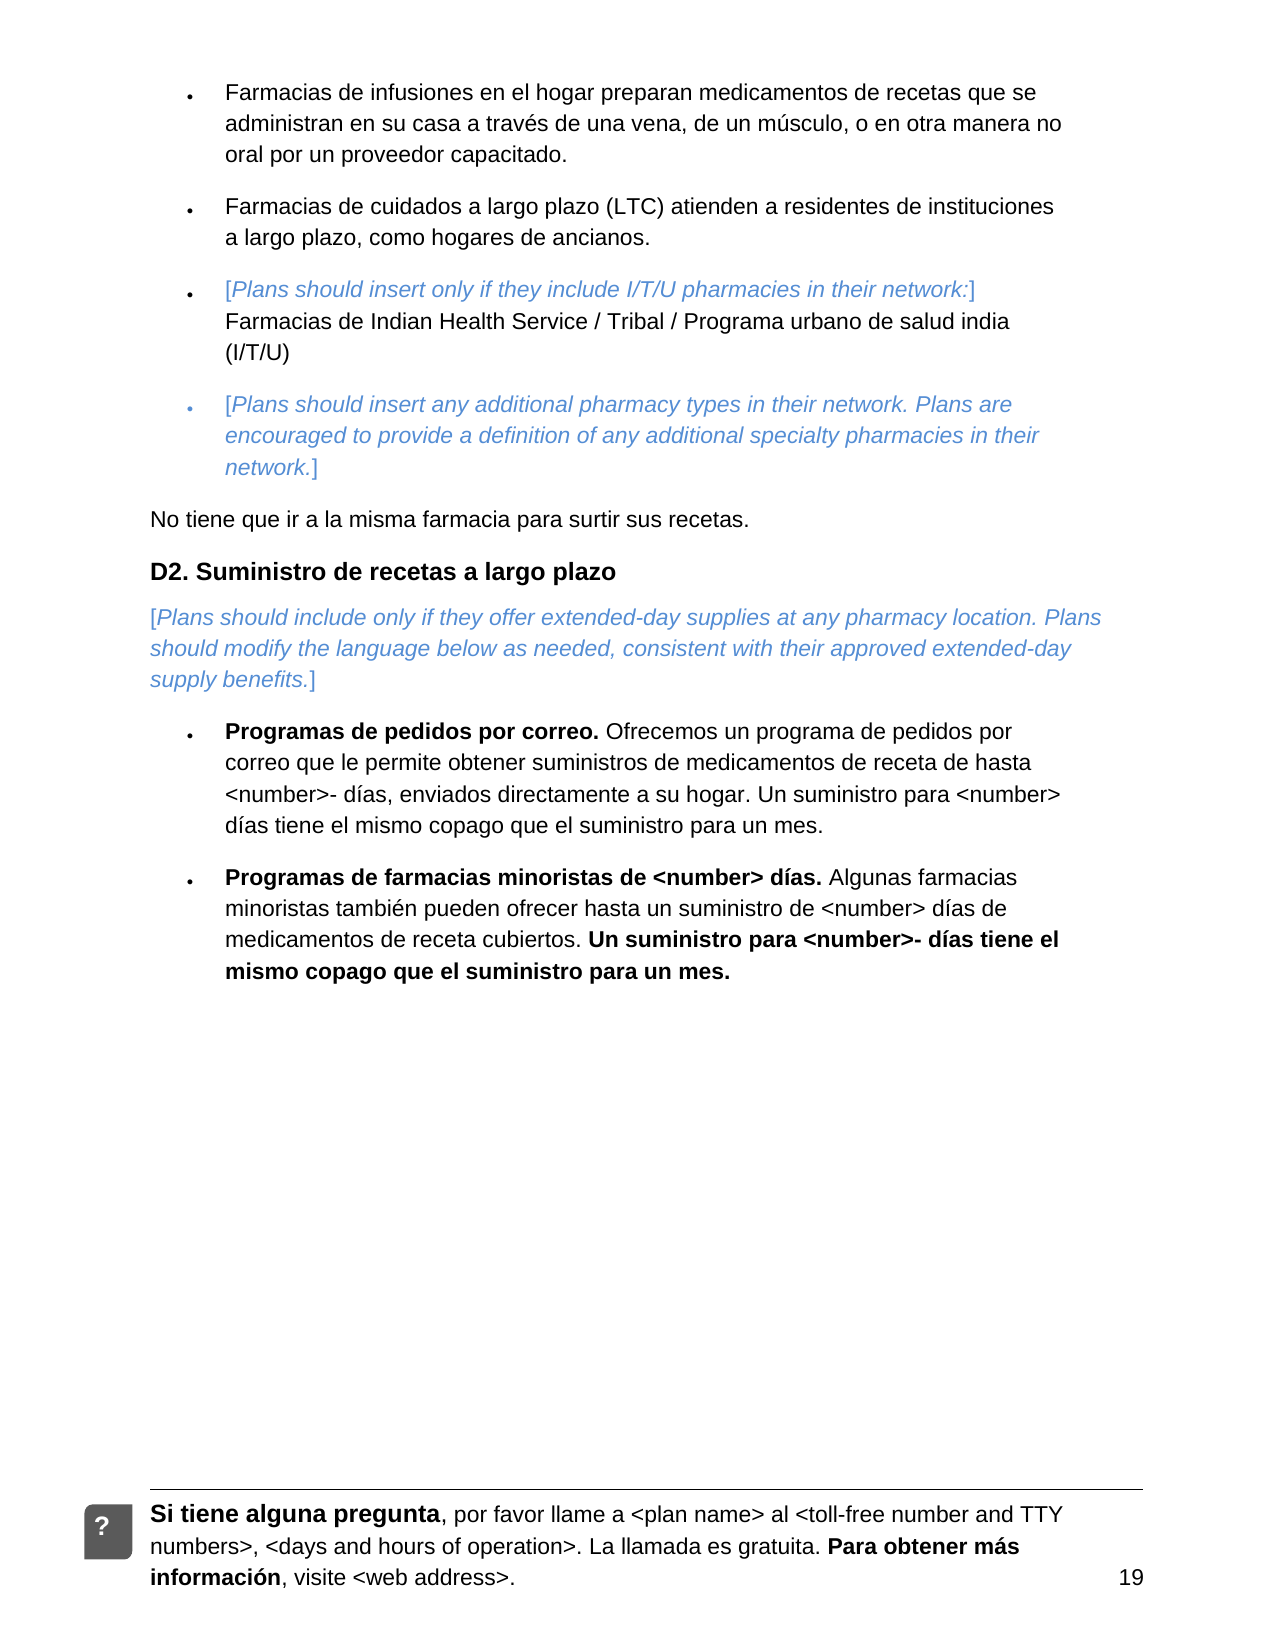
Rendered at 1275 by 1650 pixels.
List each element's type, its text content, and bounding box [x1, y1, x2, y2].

text [Plans should insert only if they include I/T/U pharmacies in their network:] Farmacias de Indian Health Service / Tribal / Programa urbano de salud india (I/T/U) [187, 273, 1068, 367]
list Programas de farmacias minoristas de <number> días. Algunas farmacias minoristas también pueden ofrecer hasta un suministro de <number> días de medicamentos de receta cubiertos. Un suministro para <number>- días tiene el mismo copago que el suministro para un mes. [187, 860, 1068, 985]
list [Plans should insert any additional pharmacy types in their network. Plans are encouraged to provide a definition of any additional specialty pharmacies in their network.] [187, 387, 1068, 481]
subtitle D2. Suministro de recetas a largo plazo [150, 554, 1068, 587]
list No tiene que ir a la misma farmacia para surtir sus recetas. [150, 502, 1143, 533]
text Farmacias de cuidados a largo plazo (LTC) atienden a residentes de instituciones a largo plazo, como hogares de ancianos. [187, 189, 1068, 252]
text Programas de pedidos por correo. Ofrecemos un programa de pedidos por correo que le permite obtener suministros de medicamentos de receta de hasta <number>- días, enviados directamente a su hogar. Un suministro para <number> días tiene el mismo copago que el suministro para un mes. [187, 714, 1068, 839]
text [Plans should include only if they offer extended-day supplies at any pharmacy location. Plans should modify the language below as needed, consistent with their approved extended-day supply benefits.] [150, 600, 1143, 694]
text Farmacias de infusiones en el hogar preparan medicamentos de recetas que se administran en su casa a través de una vena, de un músculo, o en otra manera no oral por un proveedor capacitado. [187, 75, 1068, 169]
